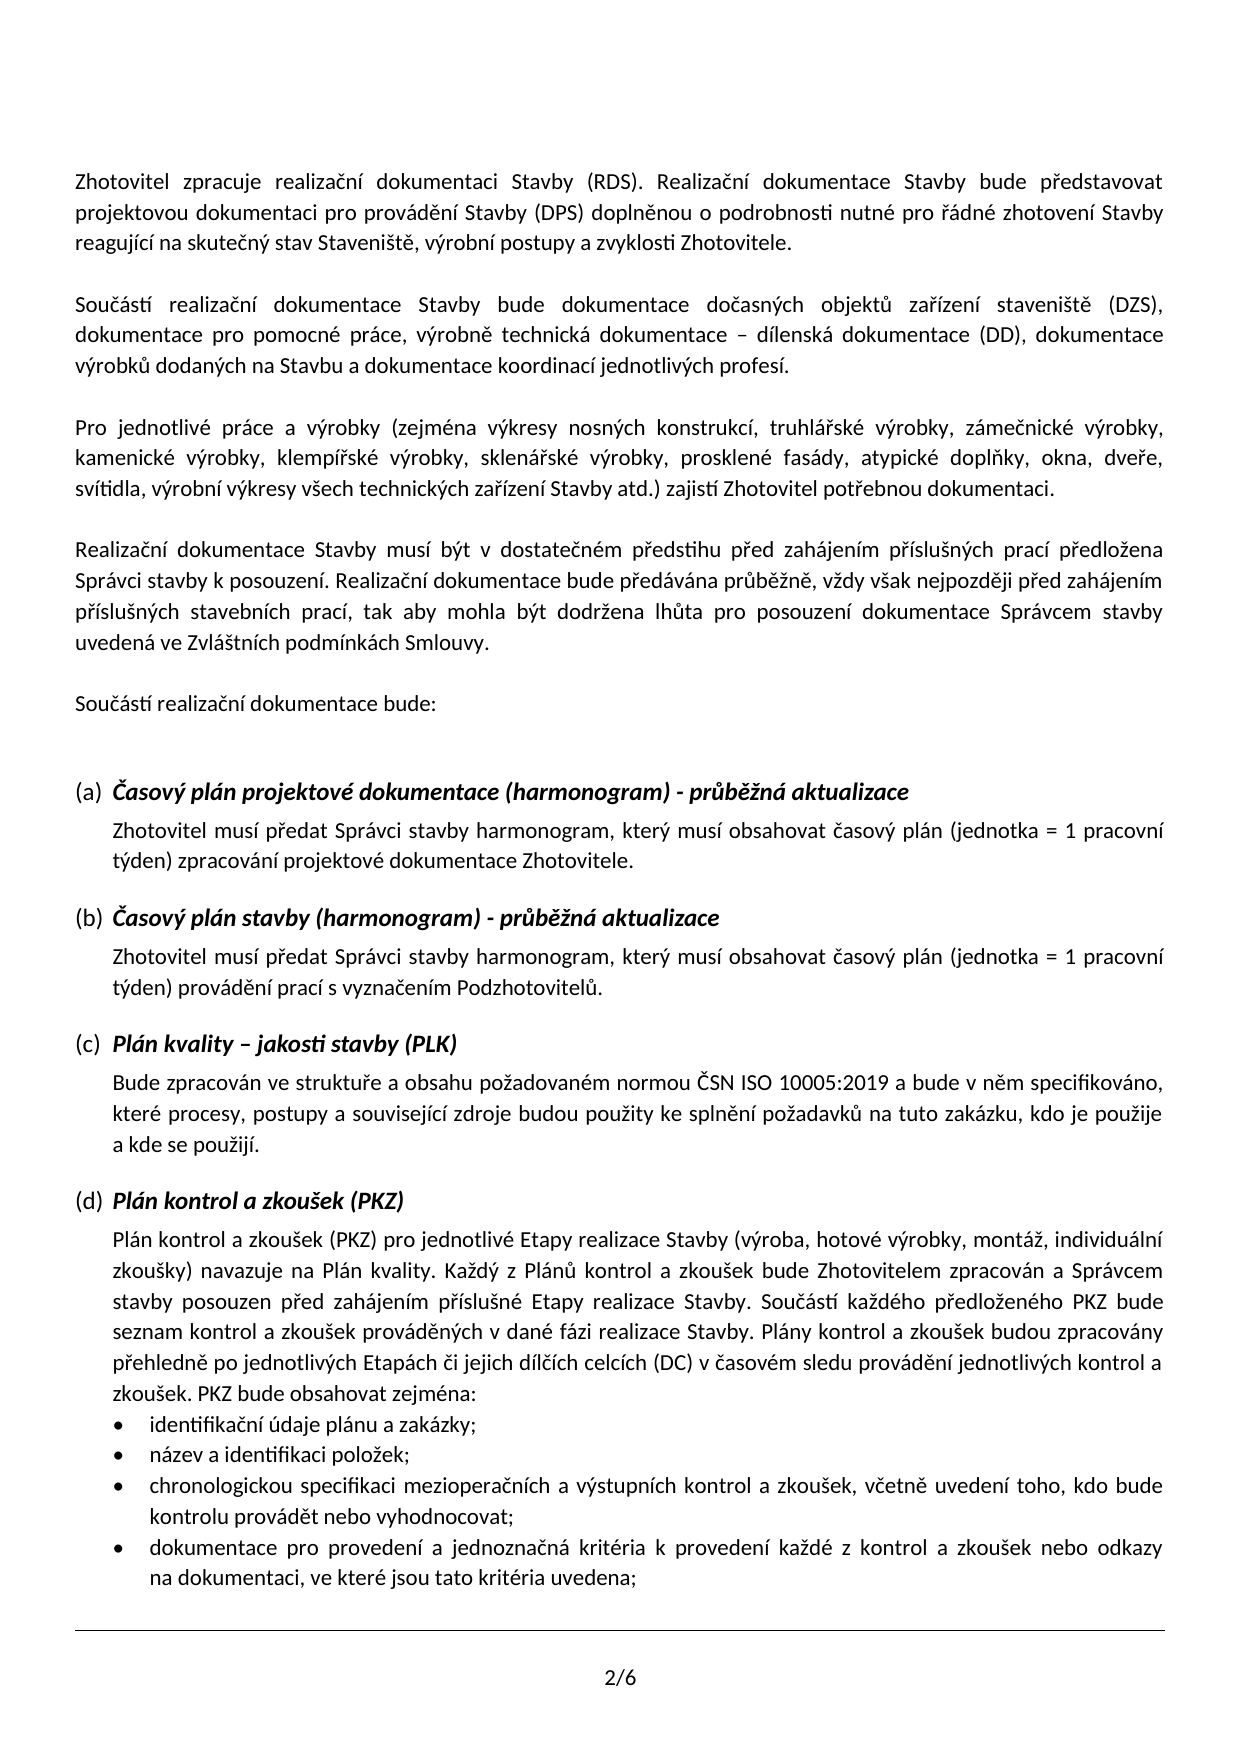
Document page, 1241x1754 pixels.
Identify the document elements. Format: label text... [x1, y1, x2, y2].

list chronologickou specifikaci mezioperačních a výstupních kontrol a zkoušek, včetně uvedení toho, kdo bude kontrolu provádět nebo vyhodnocovat; [112, 1471, 1165, 1530]
text Bude zpracován ve struktuře a obsahu požadovaném normou ČSN ISO 10005:2019 a bude v něm specifikováno, které procesy, postupy a související zdroje budou použity ke splnění požadavků na tuto zakázku, kdo je použije a kde se použijí. [112, 1068, 1165, 1158]
text Pro jednotlivé práce a výrobky (zejména výkresy nosných konstrukcí, truhlářské výrobky, zámečnické výrobky, kamenické výrobky, klempířské výrobky, sklenářské výrobky, prosklené fasády, atypické doplňky, okna, dveře, svítidla, výrobní výkresy všech technických zařízení Stavby atd.) zajistí Zhotovitel potřebnou dokumentaci. [75, 413, 1165, 502]
text Realizační dokumentace Stavby musí být v dostatečném předstihu před zahájením příslušných prací předložena Správci stavby k posouzení. Realizační dokumentace bude předávána průběžně, vždy však nejpozději před zahájením příslušných stavebních prací, tak aby mohla být dodržena lhůta pro posouzení dokumentace Správcem stavby uvedená ve Zvláštních podmínkách Smlouvy. [75, 536, 1165, 656]
text Plán kontrol a zkoušek (PKZ) pro jednotlivé Etapy realizace Stavby (výroba, hotové výrobky, montáž, individuální zkoušky) navazuje na Plán kvality. Každý z Plánů kontrol a zkoušek bude Zhotovitelem zpracován a Správcem stavby posouzen před zahájením příslušné Etapy realizace Stavby. Součástí každého předloženého PKZ bude seznam kontrol a zkoušek prováděných v dané fázi realizace Stavby. Plány kontrol a zkoušek budou zpracovány přehledně po jednotlivých Etapách či jejich dílčích celcích (DC) v časovém sledu provádění jednotlivých kontrol a zkoušek. PKZ bude obsahovat zejména: [112, 1225, 1165, 1407]
subtitle Časový plán projektové dokumentace (harmonogram) - průběžná aktualizace [75, 776, 1165, 807]
list dokumentace pro provedení a jednoznačná kritéria k provedení každé z kontrol a zkoušek nebo odkazy na dokumentaci, ve které jsou tato kritéria uvedena; [112, 1533, 1165, 1591]
text Zhotovitel musí předat Správci stavby harmonogram, který musí obsahovat časový plán (jednotka = 1 pracovní týden) provádění prací s vyznačením Podzhotovitelů. [112, 942, 1165, 1001]
subtitle Plán kvality – jakosti stavby (PLK) [75, 1028, 1165, 1059]
list název a identifikaci položek; [112, 1440, 1165, 1468]
text Součástí realizační dokumentace Stavby bude dokumentace dočasných objektů zařízení staveniště (DZS), dokumentace pro pomocné práce, výrobně technická dokumentace – dílenská dokumentace (DD), dokumentace výrobků dodaných na Stavbu a dokumentace koordinací jednotlivých profesí. [75, 290, 1165, 379]
text Zhotovitel zpracuje realizační dokumentaci Stavby (RDS). Realizační dokumentace Stavby bude představovat projektovou dokumentaci pro provádění Stavby (DPS) doplněnou o podrobnosti nutné pro řádné zhotovení Stavby reagující na skutečný stav Staveniště, výrobní postupy a zvyklosti Zhotovitele. [75, 167, 1165, 256]
text Zhotovitel musí předat Správci stavby harmonogram, který musí obsahovat časový plán (jednotka = 1 pracovní týden) zpracování projektové dokumentace Zhotovitele. [112, 816, 1165, 874]
subtitle Časový plán stavby (harmonogram) - průběžná aktualizace [75, 902, 1165, 933]
text Součástí realizační dokumentace bude: [75, 689, 1165, 717]
list identifikační údaje plánu a zakázky; [112, 1410, 1165, 1438]
subtitle Plán kontrol a zkoušek (PKZ) [75, 1186, 1165, 1216]
